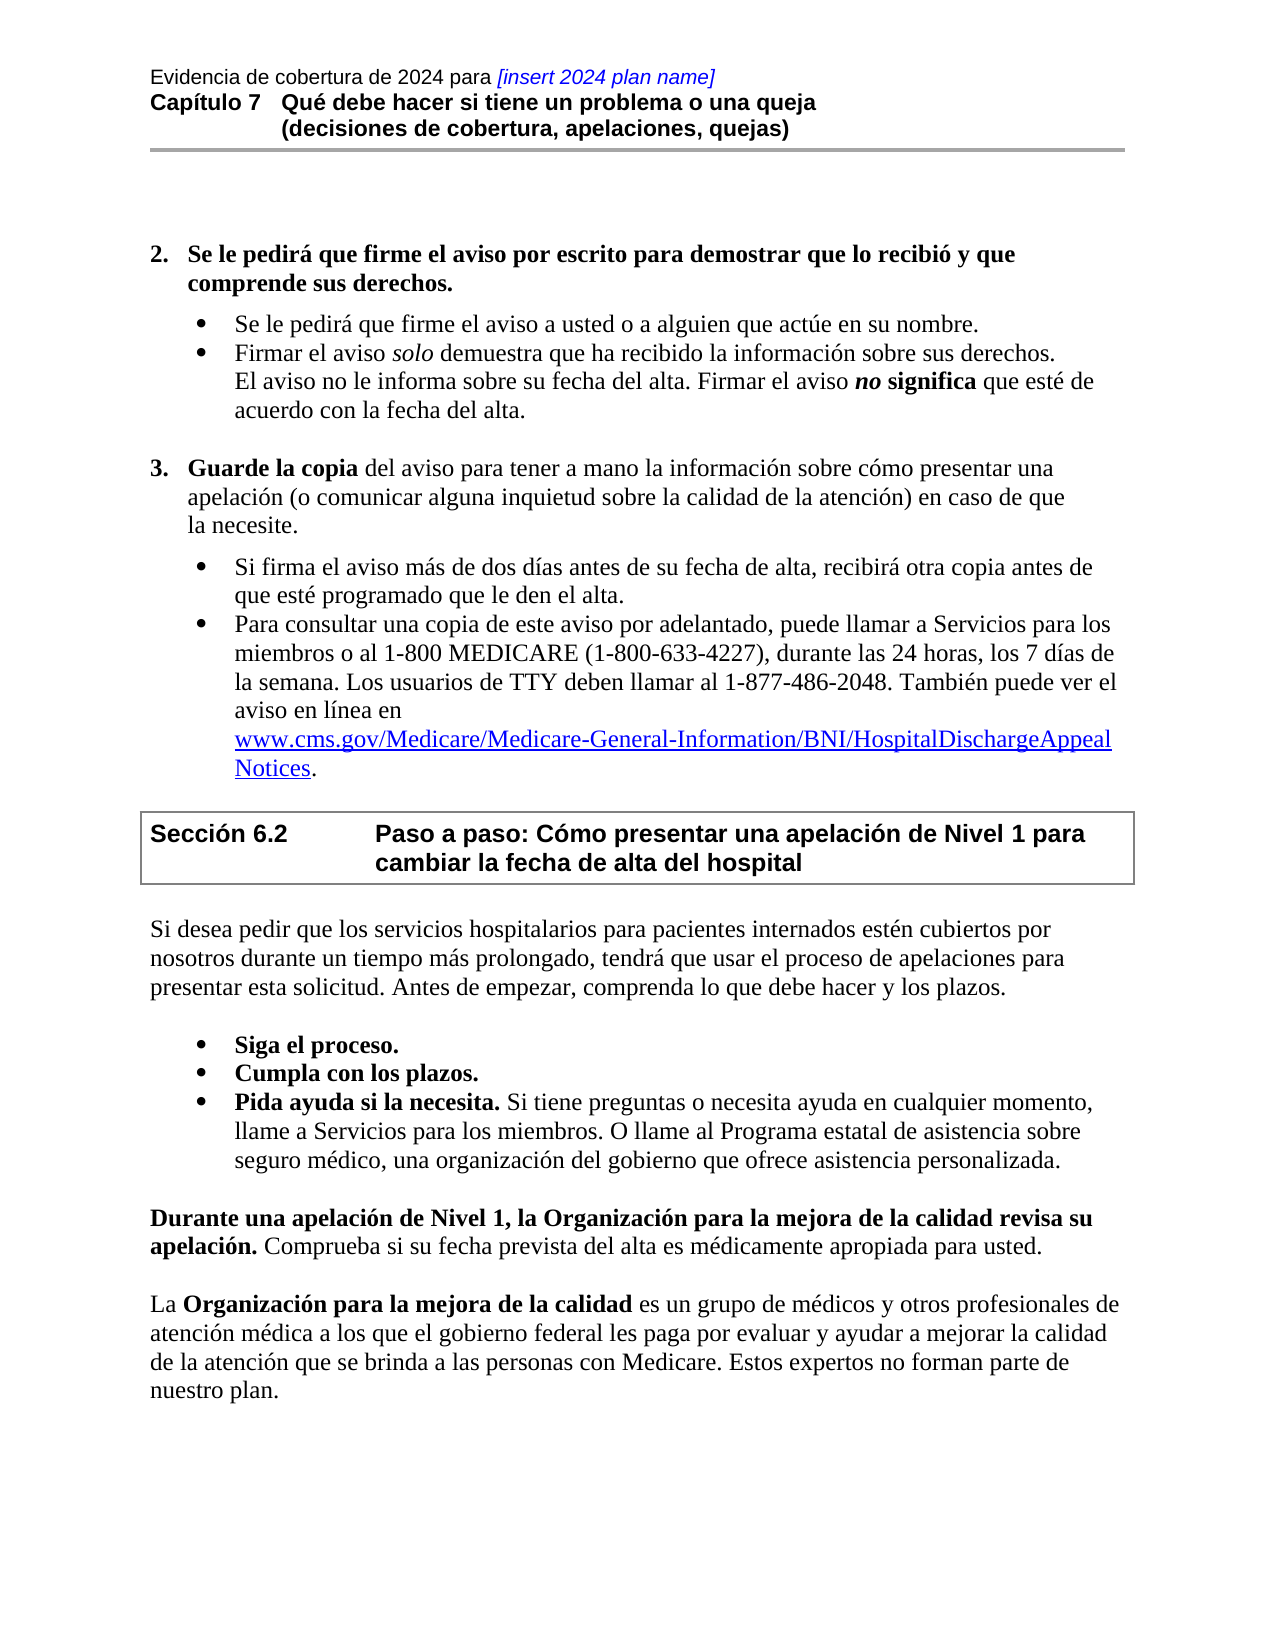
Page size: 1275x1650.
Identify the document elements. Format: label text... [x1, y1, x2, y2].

list Si firma el aviso más de dos días antes de su fecha de alta, recibirá otra copia antes de que esté programado que le den el alta. [197, 564, 1125, 622]
text La Organización para la mejora de la calidad es un grupo de médicos y otros profesionales de atención médica a los que el gobierno federal les paga por evaluar y ayudar a mejorar la calidad de la atención que se brinda a las personas con Medicare. Estos expertos no forman parte de nuestro plan. [150, 1335, 1125, 1450]
text Si desea pedir que los servicios hospitalarios para pacientes internados estén cubiertos por nosotros durante un tiempo más prolongado, tendrá que usar el proceso de apelaciones para presentar esta solicitud. Antes de empezar, comprenda lo que debe hacer y los plazos. [150, 935, 1125, 1021]
list Siga el proceso. [197, 1051, 1125, 1079]
list Cumpla con los plazos. [197, 1092, 1125, 1121]
list Se le pedirá que firme el aviso a usted o a alguien que actúe en su nombre. [197, 309, 1125, 338]
list Para consultar una copia de este aviso por adelantado, puede llamar a Servicios para los miembros o al 1-800 MEDICARE (1-800-633-4227), durante las 24 horas, los 7 días de la semana. Los usuarios de TTY deben llamar al 1-877-486-2048. También puede ver el aviso en línea en www.cms.gov/Medicare/Medicare-General-Information/BNI/HospitalDischargeAppealNotices. [197, 634, 1125, 807]
text 3. Guarde la copia del aviso para tener a mano la información sobre cómo presentar una apelación (o comunicar alguna inquietud sobre la calidad de la atención) en caso de que la necesite. [150, 466, 1125, 552]
list Firmar el aviso solo demuestra que ha recibido la información sobre sus derechos. El aviso no le informa sobre su fecha del alta. Firmar el aviso no significa que esté de acuerdo con la fecha del alta. [197, 350, 1125, 436]
text Durante una apelación de Nivel 1, la Organización para la mejora de la calidad revisa su apelación. Comprueba si su fecha prevista del alta es médicamente apropiada para usted. [150, 1248, 1125, 1306]
list Pida ayuda si la necesita. Si tiene preguntas o necesita ayuda en cualquier momento, llame a Servicios para los miembros. O llame al Programa estatal de asistencia sobre seguro médico, una organización del gobierno que ofrece asistencia personalizada. [197, 1133, 1125, 1219]
text 2. Se le pedirá que firme el aviso por escrito para demostrar que lo recibió y que comprende sus derechos. [150, 239, 1125, 296]
subtitle Sección 6.2 Paso a paso: Cómo presentar una apelación de Nivel 1 para cambiar la fecha de alta del hospital [142, 834, 1133, 904]
